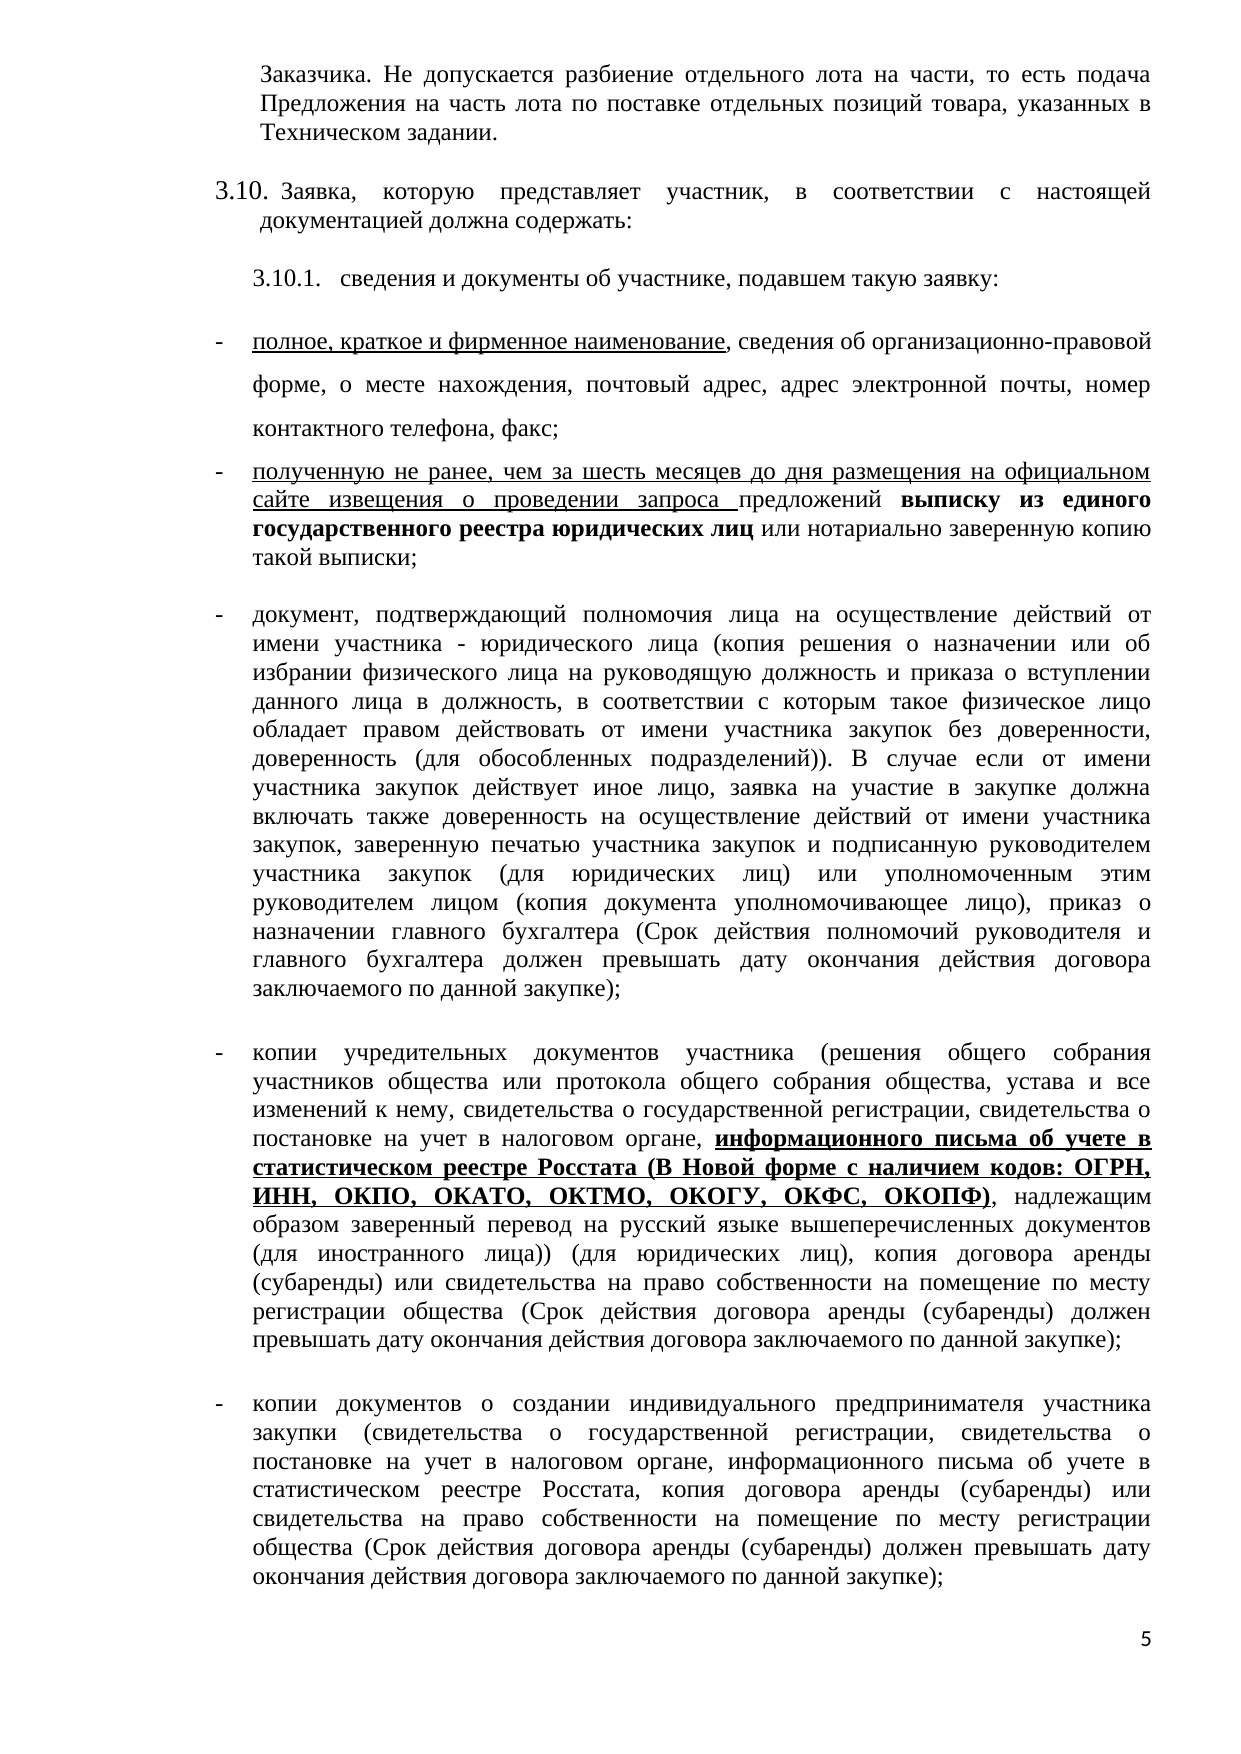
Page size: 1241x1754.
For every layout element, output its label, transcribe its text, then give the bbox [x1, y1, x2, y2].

list Заявка, которую представляет участник, в соответствии с настоящей документацией должна содержать: [215, 174, 1152, 234]
list копии документов о создании индивидуального предпринимателя участника закупки (свидетельства о государственной регистрации, свидетельства о постановке на учет в налоговом органе, информационного письма об учете в статистическом реестре Росстата, копия договора аренды (субаренды) или свидетельства на право собственности на помещение по месту регистрации общества (Срок действия договора аренды (субаренды) должен превышать дату окончания действия договора заключаемого по данной закупке); [215, 1388, 1152, 1589]
list сведения и документы об участнике, подавшем такую заявку: [252, 263, 1152, 291]
list копии учредительных документов участника (решения общего собрания участников общества или протокола общего собрания общества, устава и все изменений к нему, свидетельства о государственной регистрации, свидетельства о постановке на учет в налоговом органе, информационного письма об учете в статистическом реестре Росстата (В Новой форме с наличием кодов: ОГРН, ИНН, ОКПО, ОКАТО, ОКТМО, ОКОГУ, ОКФС, ОКОПФ), надлежащим образом заверенный перевод на русский языке вышеперечисленных документов (для иностранного лица)) (для юридических лиц), копия договора аренды (субаренды) или свидетельства на право собственности на помещение по месту регистрации общества (Срок действия договора аренды (субаренды) должен превышать дату окончания действия договора заключаемого по данной закупке); [215, 1037, 1152, 1353]
list полученную не ранее, чем за шесть месяцев до дня размещения на официальном сайте извещения о проведении запроса предложений выписку из единого государственного реестра юридических лиц или нотариально заверенную копию такой выписки; [215, 456, 1152, 571]
list документ, подтверждающий полномочия лица на осуществление действий от имени участника - юридического лица (копия решения о назначении или об избрании физического лица на руководящую должность и приказа о вступлении данного лица в должность, в соответствии с которым такое физическое лицо обладает правом действовать от имени участника закупок без доверенности, доверенность (для обособленных подразделений)). В случае если от имени участника закупок действует иное лицо, заявка на участие в закупке должна включать также доверенность на осуществление действий от имени участника закупок, заверенную печатью участника закупок и подписанную руководителем участника закупок (для юридических лиц) или уполномоченным этим руководителем лицом (копия документа уполномочивающее лицо), приказ о назначении главного бухгалтера (Срок действия полномочий руководителя и главного бухгалтера должен превышать дату окончания действия договора заключаемого по данной закупке); [215, 599, 1152, 1002]
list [215, 59, 1152, 145]
list полное, краткое и фирменное наименование, сведения об организационно-правовой форме, о месте нахождения, почтовый адрес, адрес электронной почты, номер контактного телефона, факс; [215, 326, 1152, 441]
